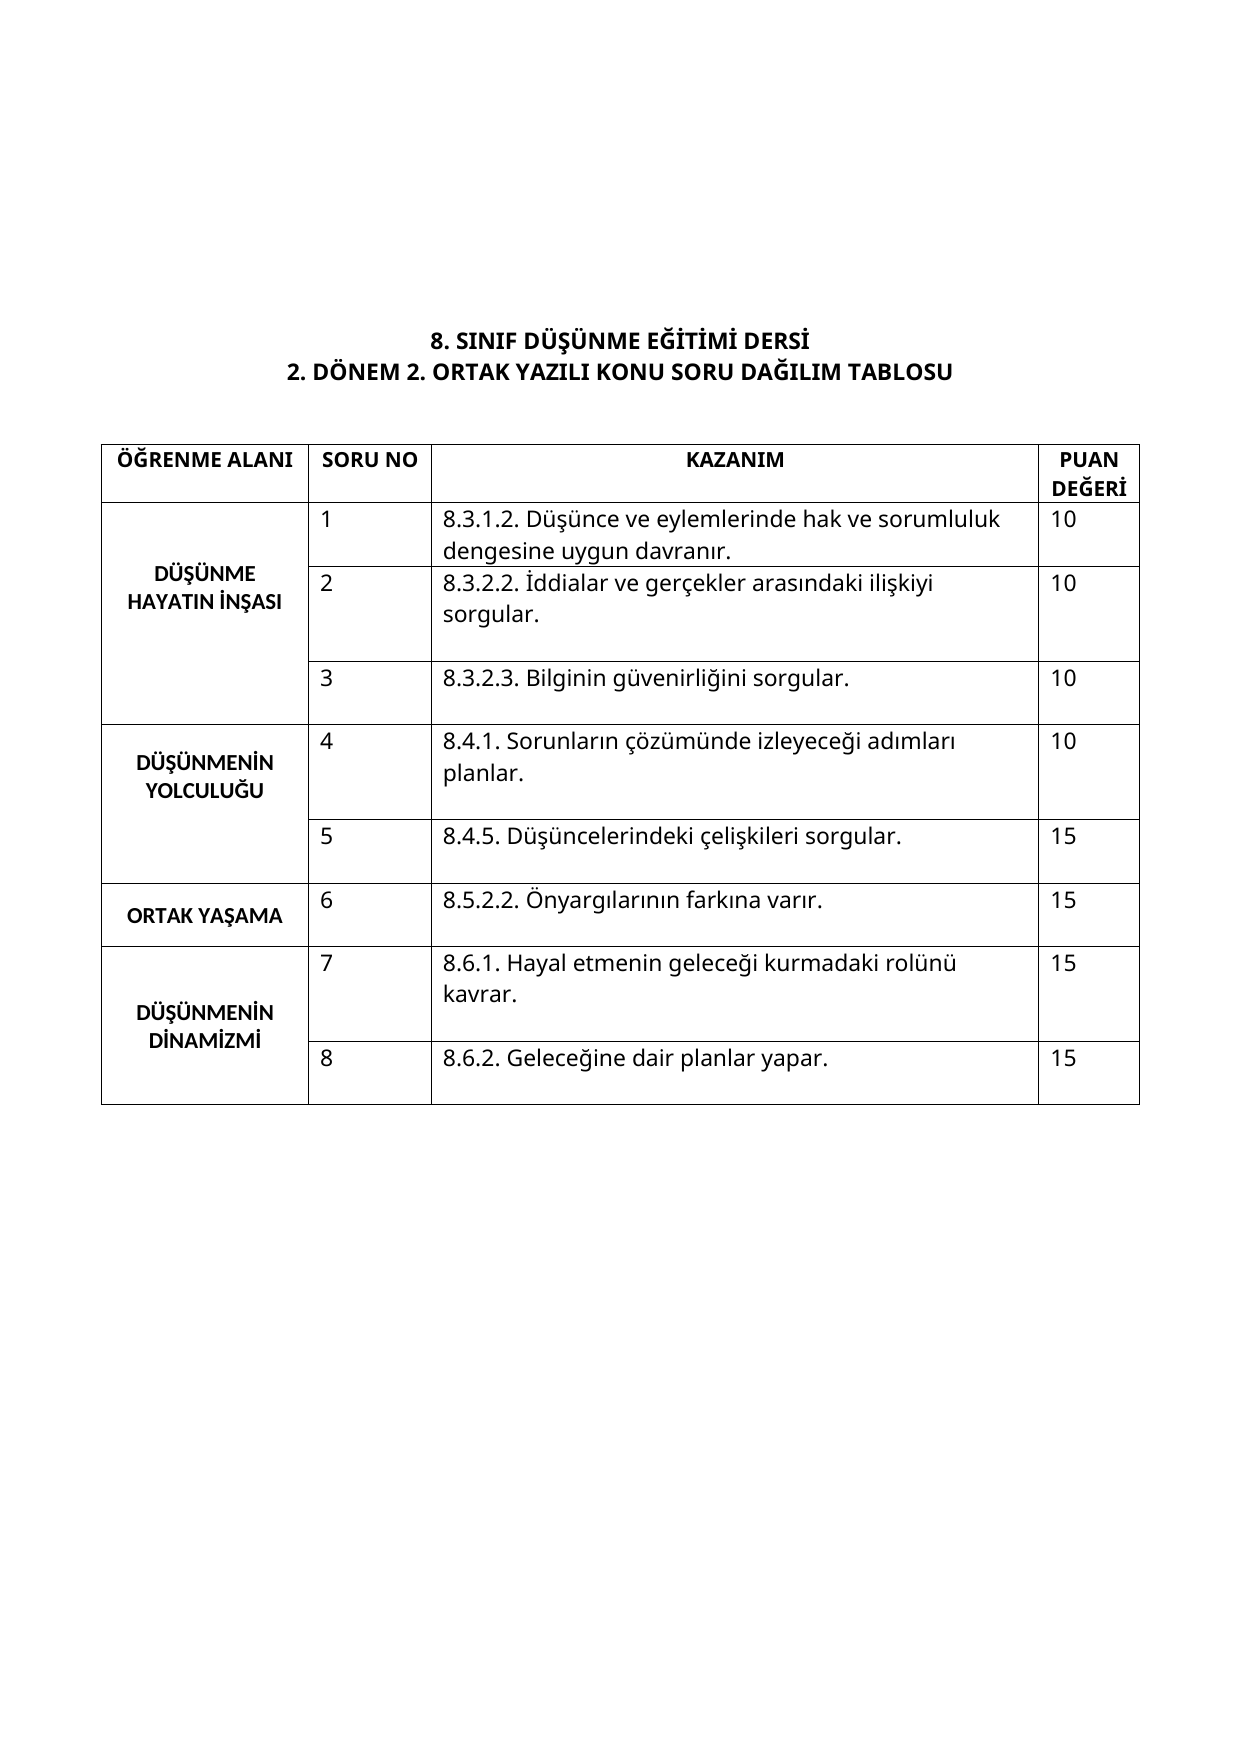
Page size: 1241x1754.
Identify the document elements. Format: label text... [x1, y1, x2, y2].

table_cell 10 [1039, 503, 1139, 566]
table_cell 15 [1039, 820, 1139, 882]
text 8. SINIF DÜŞÜNME EĞİTİMİ DERSİ [100, 325, 1140, 356]
table_cell ORTAK YAŞAMA [102, 884, 308, 946]
table_header ÖĞRENME ALANI [102, 445, 308, 502]
table_cell 6 [309, 884, 431, 946]
table_cell 15 [1039, 947, 1139, 1041]
table_cell 8.3.1.2. Düşünce ve eylemlerinde hak ve sorumluluk dengesine uygun davranır. [432, 503, 1038, 566]
table_cell 15 [1039, 884, 1139, 946]
table_cell DÜŞÜNMENİN DİNAMİZMİ [102, 947, 308, 1104]
table_cell 7 [309, 947, 431, 1041]
table_header KAZANIM [432, 445, 1038, 502]
table_cell 8.6.2. Geleceğine dair planlar yapar. [432, 1042, 1038, 1104]
table_cell 4 [309, 725, 431, 819]
text 2. DÖNEM 2. ORTAK YAZILI KONU SORU DAĞILIM TABLOSU [100, 356, 1140, 388]
table_cell 8.3.2.3. Bilginin güvenirliğini sorgular. [432, 662, 1038, 724]
table_cell 8.4.5. Düşüncelerindeki çelişkileri sorgular. [432, 820, 1038, 882]
table_cell 15 [1039, 1042, 1139, 1104]
table_cell 8.5.2.2. Önyargılarının farkına varır. [432, 884, 1038, 946]
table_header SORU NO [309, 445, 431, 502]
table_cell 2 [309, 567, 431, 661]
table_cell 8.3.2.2. İddialar ve gerçekler arasındaki ilişkiyi sorgular. [432, 567, 1038, 661]
table_cell 8.6.1. Hayal etmenin geleceği kurmadaki rolünü kavrar. [432, 947, 1038, 1041]
table_cell 8.4.1. Sorunların çözümünde izleyeceği adımları planlar. [432, 725, 1038, 819]
table_cell 10 [1039, 662, 1139, 724]
table_cell 10 [1039, 567, 1139, 661]
table_cell 3 [309, 662, 431, 724]
table_cell 1 [309, 503, 431, 566]
table_header PUAN DEĞERİ [1039, 445, 1139, 502]
table_cell 5 [309, 820, 431, 882]
table_cell DÜŞÜNMENİN YOLCULUĞU [102, 725, 308, 882]
table_cell 8 [309, 1042, 431, 1104]
table_cell 10 [1039, 725, 1139, 819]
table_cell DÜŞÜNME HAYATIN İNŞASI [102, 503, 308, 724]
